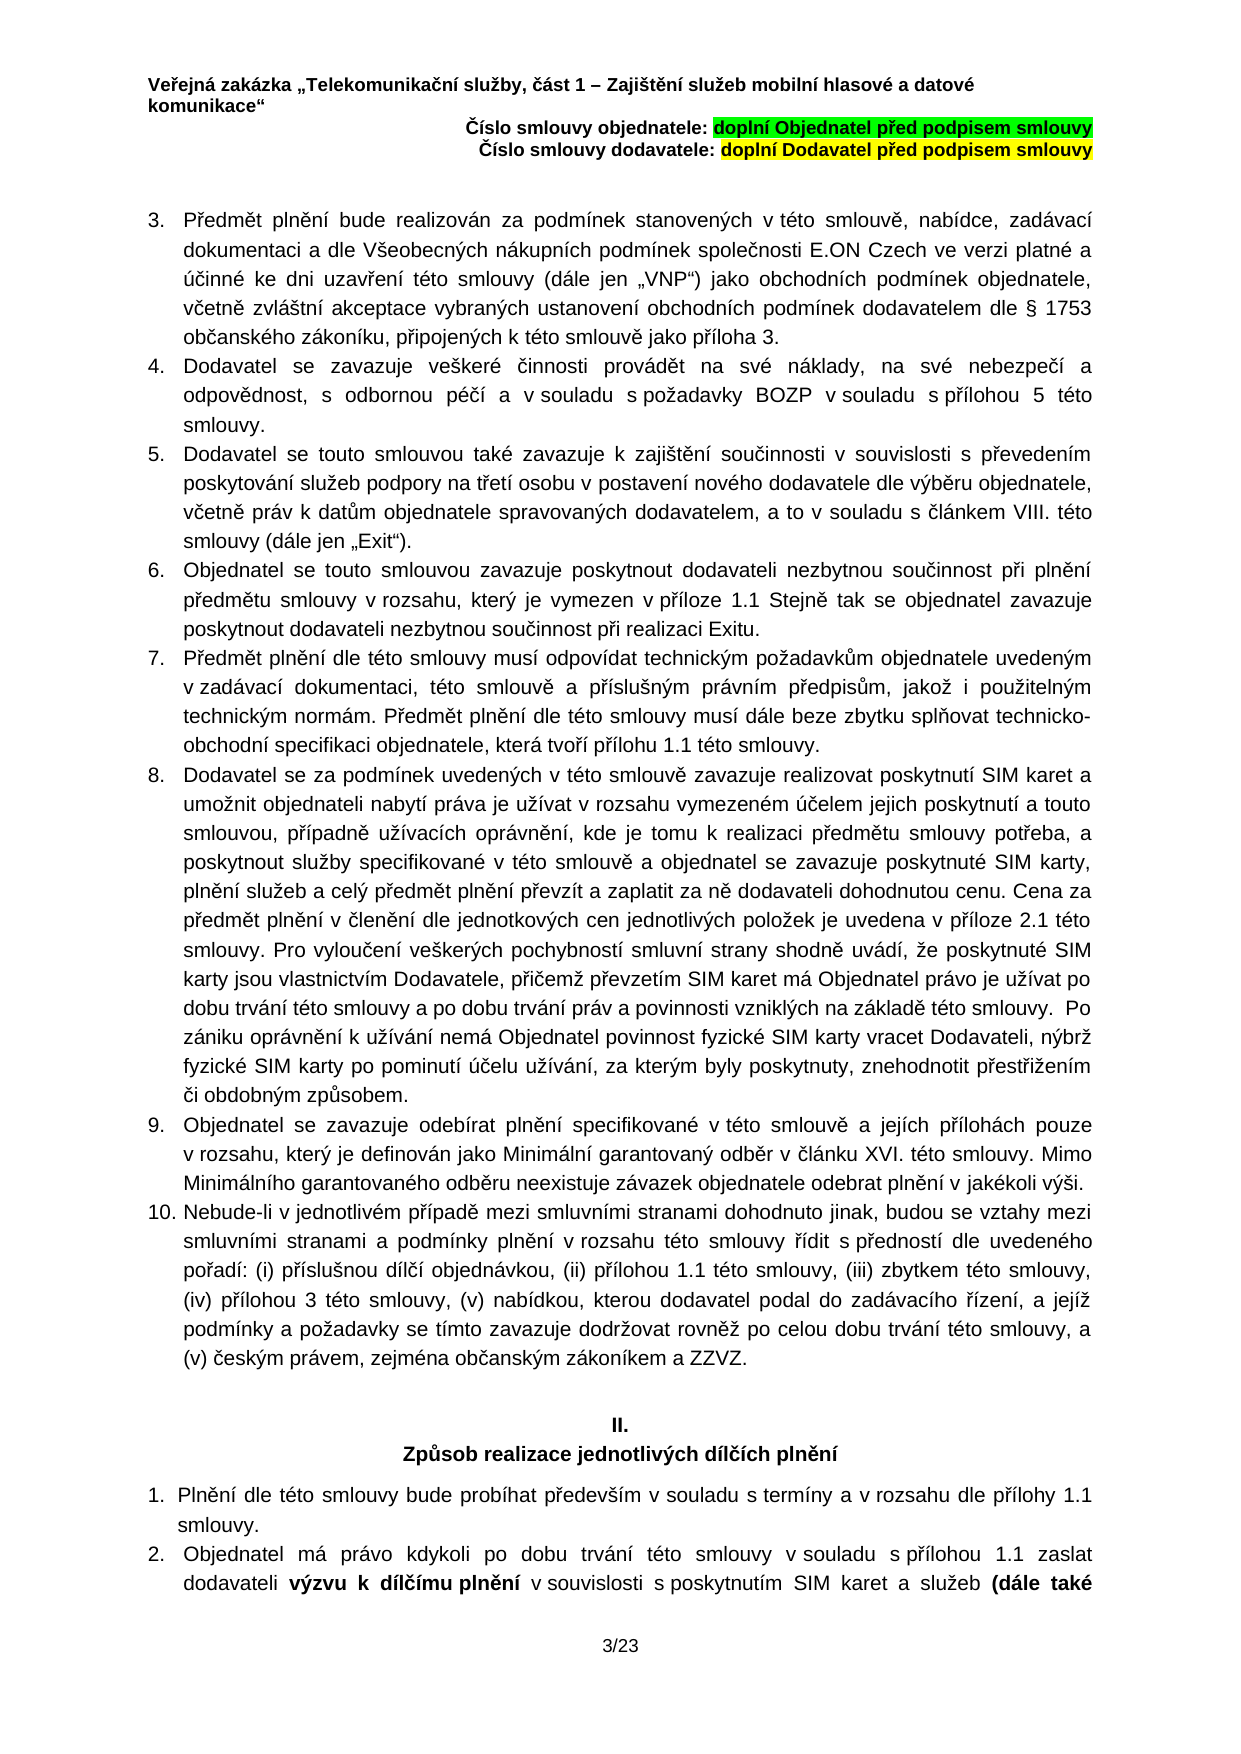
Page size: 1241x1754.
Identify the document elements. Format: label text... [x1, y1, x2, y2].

list Plnění dle této smlouvy bude probíhat především v souladu s termíny a v rozsahu dle přílohy 1.1 smlouvy. [148, 1478, 1093, 1536]
list Objednatel se zavazuje odebírat plnění specifikované v této smlouvě a jejích přílohách pouze v rozsahu, který je definován jako Minimální garantovaný odběr v článku XVI. této smlouvy. Mimo Minimálního garantovaného odběru neexistuje závazek objednatele odebrat plnění v jakékoli výši. [148, 1107, 1093, 1195]
list Nebude-li v jednotlivém případě mezi smluvními stranami dohodnuto jinak, budou se vztahy mezi smluvními stranami a podmínky plnění v rozsahu této smlouvy řídit s předností dle uvedeného pořadí: (i) příslušnou dílčí objednávkou, (ii) přílohou 1.1 této smlouvy, (iii) zbytkem této smlouvy, (iv) přílohou 3 této smlouvy, (v) nabídkou, kterou dodavatel podal do zadávacího řízení, a jejíž podmínky a požadavky se tímto zavazuje dodržovat rovněž po celou dobu trvání této smlouvy, a (v) českým právem, zejména občanským zákoníkem a ZZVZ. [148, 1195, 1093, 1370]
text Způsob realizace jednotlivých dílčích plnění [148, 1436, 1093, 1466]
list Objednatel se touto smlouvou zavazuje poskytnout dodavateli nezbytnou součinnost při plnění předmětu smlouvy v rozsahu, který je vymezen v příloze 1.1 Stejně tak se objednatel zavazuje poskytnout dodavateli nezbytnou součinnost při realizaci Exitu. [148, 553, 1093, 641]
list Dodavatel se touto smlouvou také zavazuje k zajištění součinnosti v souvislosti s převedením poskytování služeb podpory na třetí osobu v postavení nového dodavatele dle výběru objednatele, včetně práv k datům objednatele spravovaných dodavatelem, a to v souladu s článkem VIII. této smlouvy (dále jen „Exit“). [148, 436, 1093, 553]
list Předmět plnění bude realizován za podmínek stanovených v této smlouvě, nabídce, zadávací dokumentaci a dle Všeobecných nákupních podmínek společnosti E.ON Czech ve verzi platné a účinné ke dni uzavření této smlouvy (dále jen „VNP“) jako obchodních podmínek objednatele, včetně zvláštní akceptace vybraných ustanovení obchodních podmínek dodavatelem dle § 1753 občanského zákoníku, připojených k této smlouvě jako příloha 3. [148, 203, 1093, 349]
list Dodavatel se za podmínek uvedených v této smlouvě zavazuje realizovat poskytnutí SIM karet a umožnit objednateli nabytí práva je užívat v rozsahu vymezeném účelem jejich poskytnutí a touto smlouvou, případně užívacích oprávnění, kde je tomu k realizaci předmětu smlouvy potřeba, a poskytnout služby specifikované v této smlouvě a objednatel se zavazuje poskytnuté SIM karty, plnění služeb a celý předmět plnění převzít a zaplatit za ně dodavateli dohodnutou cenu. Cena za předmět plnění v členění dle jednotkových cen jednotlivých položek je uvedena v příloze 2.1 této smlouvy. Pro vyloučení veškerých pochybností smluvní strany shodně uvádí, že poskytnuté SIM karty jsou vlastnictvím Dodavatele, přičemž převzetím SIM karet má Objednatel právo je užívat po dobu trvání této smlouvy a po dobu trvání práv a povinnosti vzniklých na základě této smlouvy. Po zániku oprávnění k užívání nemá Objednatel povinnost fyzické SIM karty vracet Dodavateli, nýbrž fyzické SIM karty po pominutí účelu užívání, za kterým byly poskytnuty, znehodnotit přestřižením či obdobným způsobem. [148, 757, 1093, 1107]
list Předmět plnění dle této smlouvy musí odpovídat technickým požadavkům objednatele uvedeným v zadávací dokumentaci, této smlouvě a příslušným právním předpisům, jakož i použitelným technickým normám. Předmět plnění dle této smlouvy musí dále beze zbytku splňovat technicko-obchodní specifikaci objednatele, která tvoří přílohu 1.1 této smlouvy. [148, 641, 1093, 757]
list Dodavatel se zavazuje veškeré činnosti provádět na své náklady, na své nebezpečí a odpovědnost, s odbornou péčí a v souladu s požadavky BOZP v souladu s přílohou 5 této smlouvy. [148, 349, 1093, 436]
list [148, 1536, 1093, 1595]
text II. [148, 1407, 1093, 1436]
